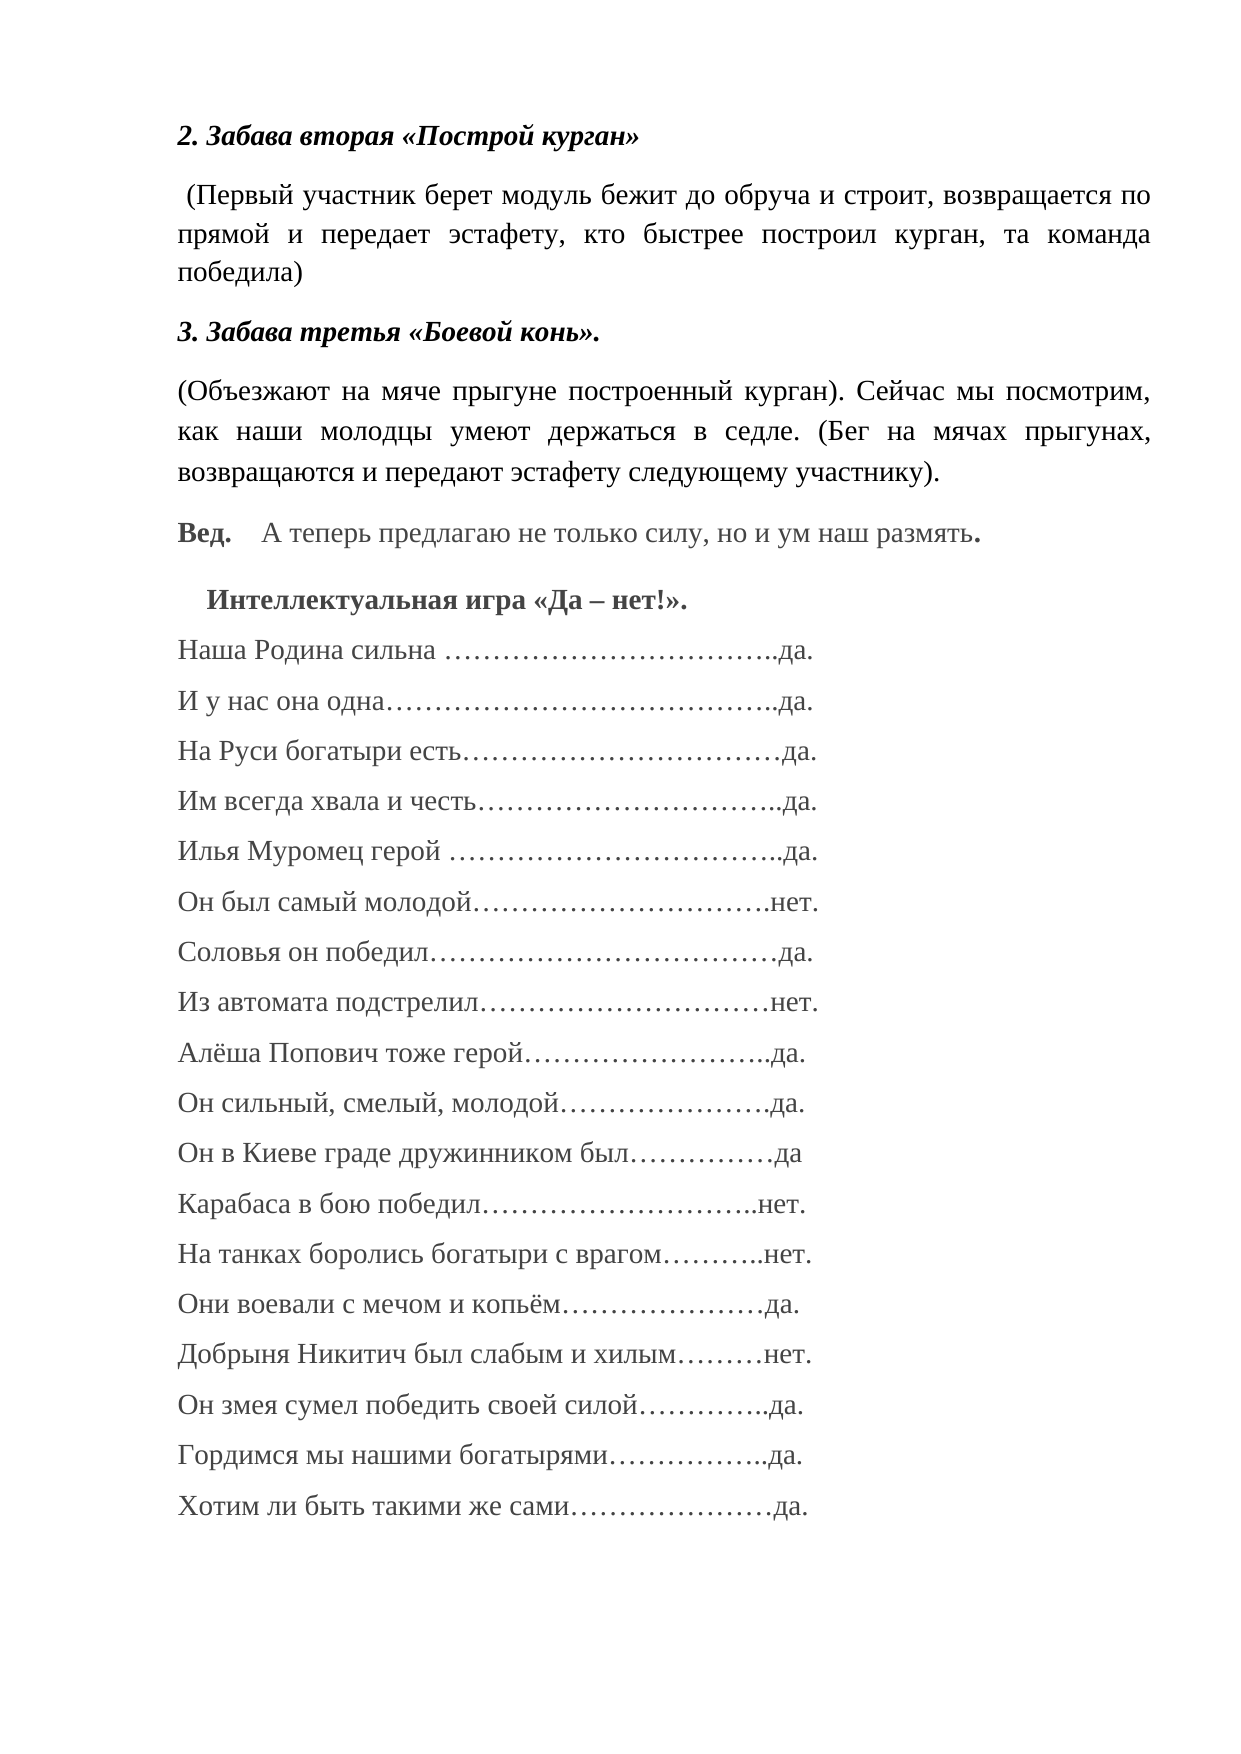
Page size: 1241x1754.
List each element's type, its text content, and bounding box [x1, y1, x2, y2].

text Соловья он победил………………………………да. [177, 934, 1152, 968]
text Интеллектуальная игра «Да – нет!». [177, 582, 1152, 616]
text Он в Киеве граде дружинником был……………да [177, 1135, 1152, 1169]
text Из автомата подстрелил…………………………нет. [177, 984, 1152, 1018]
text 3. Забава третья «Боевой конь». [177, 314, 1152, 347]
text Илья Муромец герой ……………………………..да. [177, 833, 1152, 867]
text Добрыня Никитич был слабым и хилым………нет. [177, 1337, 1152, 1370]
text На танках боролись богатыри с врагом………..нет. [177, 1236, 1152, 1269]
text Им всегда хвала и честь…………………………..да. [177, 783, 1152, 817]
text На Руси богатыри есть……………………………да. [177, 733, 1152, 766]
text Карабаса в бою победил………………………..нет. [177, 1186, 1152, 1219]
text Алёша Попович тоже герой……………………..да. [177, 1035, 1152, 1068]
text Они воевали с мечом и копьём…………………да. [177, 1286, 1152, 1320]
text 2. Забава вторая «Построй курган» [177, 118, 1152, 152]
text (Первый участник берет модуль бежит до обруча и строит, возвращается по прямой и передает эстафету, кто быстрее построил курган, та команда победила) [177, 177, 1152, 288]
text Наша Родина сильна ……………………………..да. [177, 632, 1152, 666]
text Он сильный, смелый, молодой………………….да. [177, 1085, 1152, 1119]
text Он был самый молодой………………………….нет. [177, 884, 1152, 917]
text И у нас она одна…………………………………..да. [177, 683, 1152, 716]
text (Объезжают на мяче прыгуне построенный курган). Сейчас мы посмотрим, как наши молодцы умеют держаться в седле. (Бег на мячах прыгунах, возвращаются и передают эстафету следующему участнику). [177, 373, 1152, 489]
text Гордимся мы нашими богатырями……………..да. [177, 1437, 1152, 1471]
text Он змея сумел победить своей силой…………..да. [177, 1387, 1152, 1421]
text Хотим ли быть такими же сами…………………да. [177, 1488, 1152, 1521]
text Вед. А теперь предлагаю не только силу, но и ум наш размять. [177, 515, 1152, 548]
